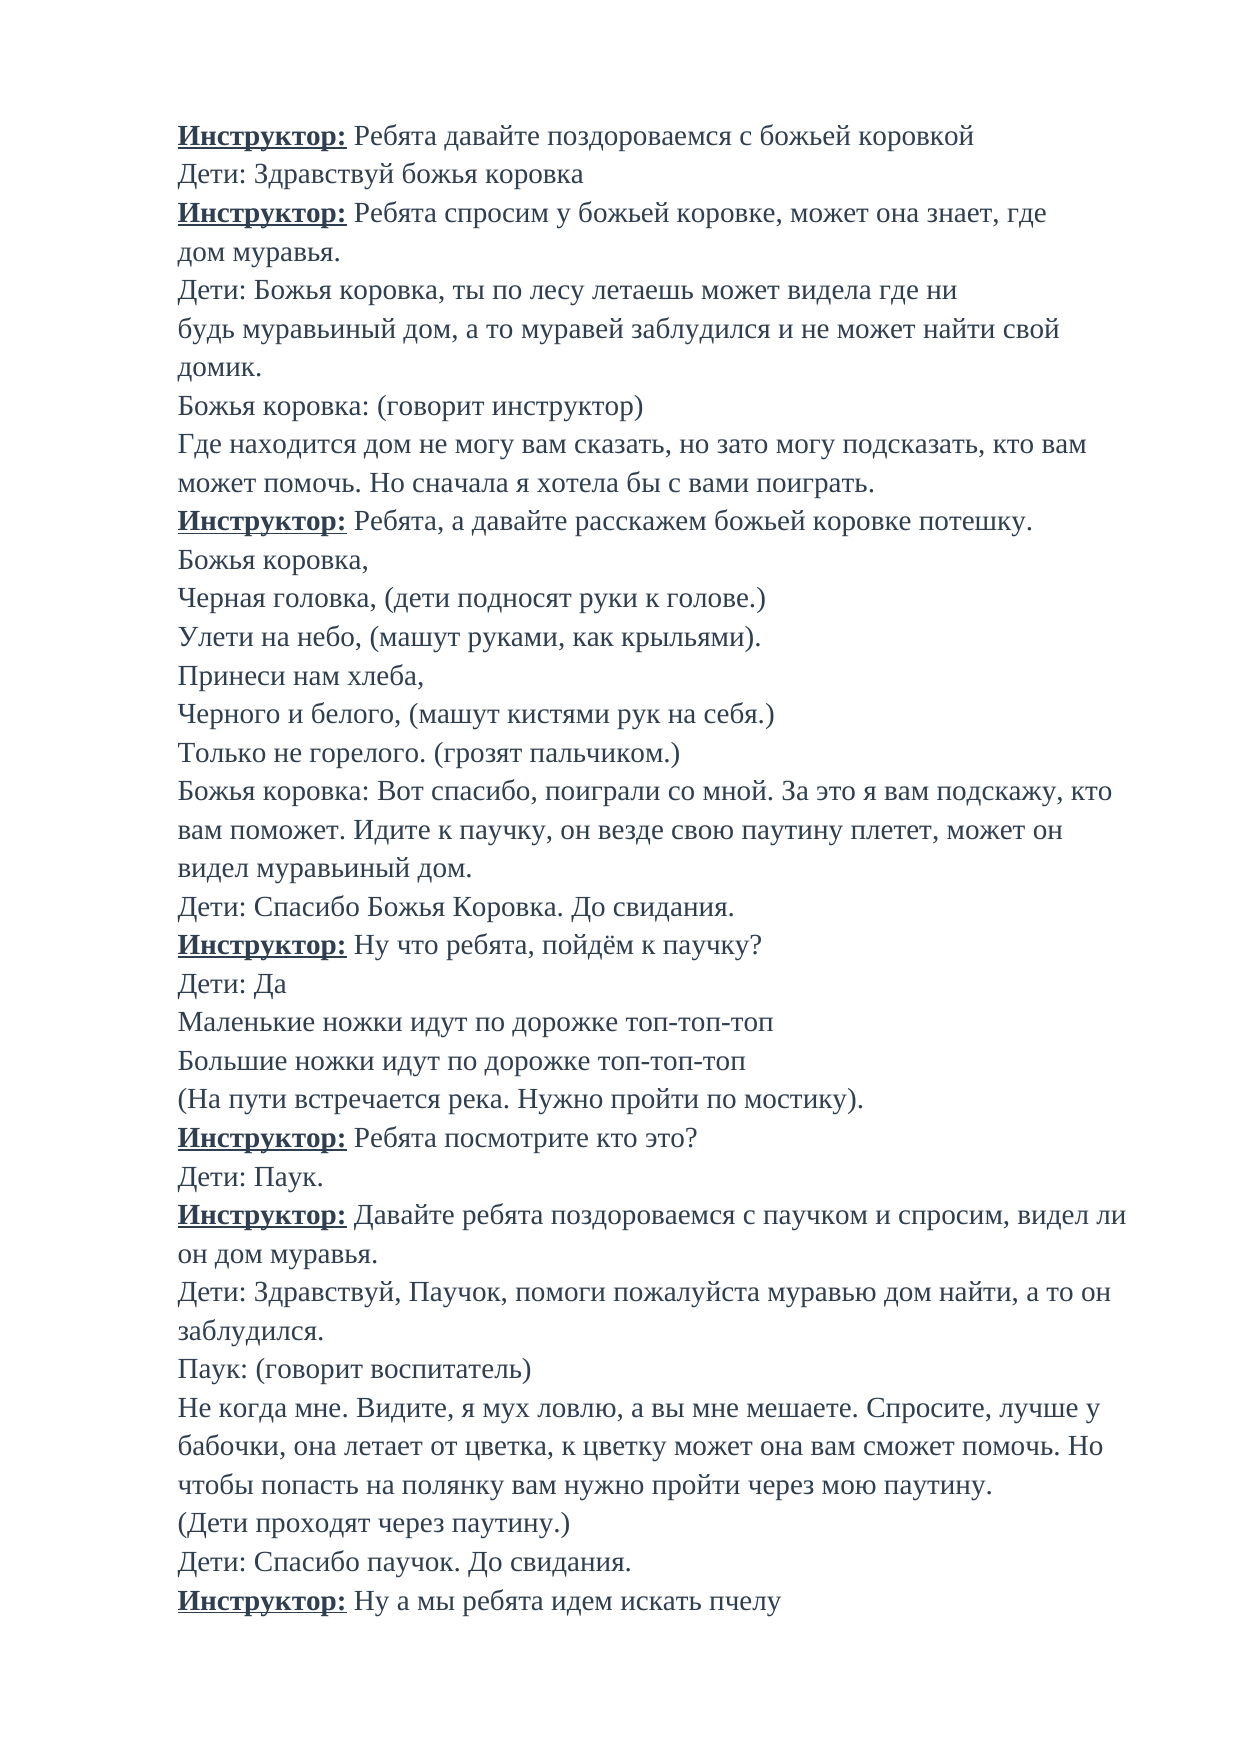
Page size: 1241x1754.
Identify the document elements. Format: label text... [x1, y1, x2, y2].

text (Дети проходят через паутину.) [177, 1506, 1152, 1539]
text Дети: Здравствуй, Паучок, помоги пожалуйста муравью дом найти, а то он заблудился. [177, 1274, 1152, 1346]
text Паук: (говорит воспитатель) [177, 1351, 1152, 1385]
text Инструктор: Ну а мы ребята идем искать пчелу [177, 1583, 1152, 1616]
text Где находится дом не могу вам сказать, но зато могу подсказать, кто вам может помочь. Но сначала я хотела бы с вами поиграть. [177, 426, 1152, 498]
text Принеси нам хлеба, [177, 658, 1152, 691]
text Черная головка, (дети подносят руки к голове.) [177, 581, 1152, 614]
text Инструктор: Давайте ребята поздороваемся с паучком и спросим, видел ли он дом муравья. [177, 1197, 1152, 1269]
text Черного и белого, (машут кистями рук на себя.) [177, 696, 1152, 730]
text Божья коровка: Вот спасибо, поиграли со мной. За это я вам подскажу, кто вам поможет. Идите к паучку, он везде свою паутину плетет, может он видел муравьиный дом. [177, 773, 1152, 884]
text Маленькие ножки идут по дорожке топ-топ-топ [177, 1004, 1152, 1038]
text Дети: Божья коровка, ты по лесу летаешь может видела где ни будь муравьиный дом, а то муравей заблудился и не может найти свой домик. [177, 272, 1152, 383]
text Инструктор: Ребята посмотрите кто это? [177, 1120, 1152, 1154]
text Инструктор: Ребята, а давайте расскажем божьей коровке потешку. [177, 503, 1152, 537]
text Инструктор: Ну что ребята, пойдём к паучку? [177, 927, 1152, 961]
text Дети: Спасибо Божья Коровка. До свидания. [177, 889, 1152, 922]
text Только не горелого. (грозят пальчиком.) [177, 735, 1152, 768]
text Улети на небо, (машут руками, как крыльями). [177, 619, 1152, 653]
text Дети: Здравствуй божья коровка [177, 157, 1152, 190]
text Инструктор: Ребята давайте поздороваемся с божьей коровкой [177, 118, 1152, 152]
text Дети: Спасибо паучок. До свидания. [177, 1544, 1152, 1578]
text (На пути встречается река. Нужно пройти по мостику). [177, 1082, 1152, 1115]
text Большие ножки идут по дорожке топ-топ-топ [177, 1043, 1152, 1077]
text Божья коровка, [177, 542, 1152, 576]
text Божья коровка: (говорит инструктор) [177, 388, 1152, 421]
text Инструктор: Ребята спросим у божьей коровке, может она знает, где дом муравья. [177, 195, 1152, 267]
text Дети: Паук. [177, 1159, 1152, 1192]
text Не когда мне. Видите, я мух ловлю, а вы мне мешаете. Спросите, лучше у бабочки, она летает от цветка, к цветку может она вам сможет помочь. Но чтобы попасть на полянку вам нужно пройти через мою паутину. [177, 1390, 1152, 1501]
text Дети: Да [177, 966, 1152, 999]
